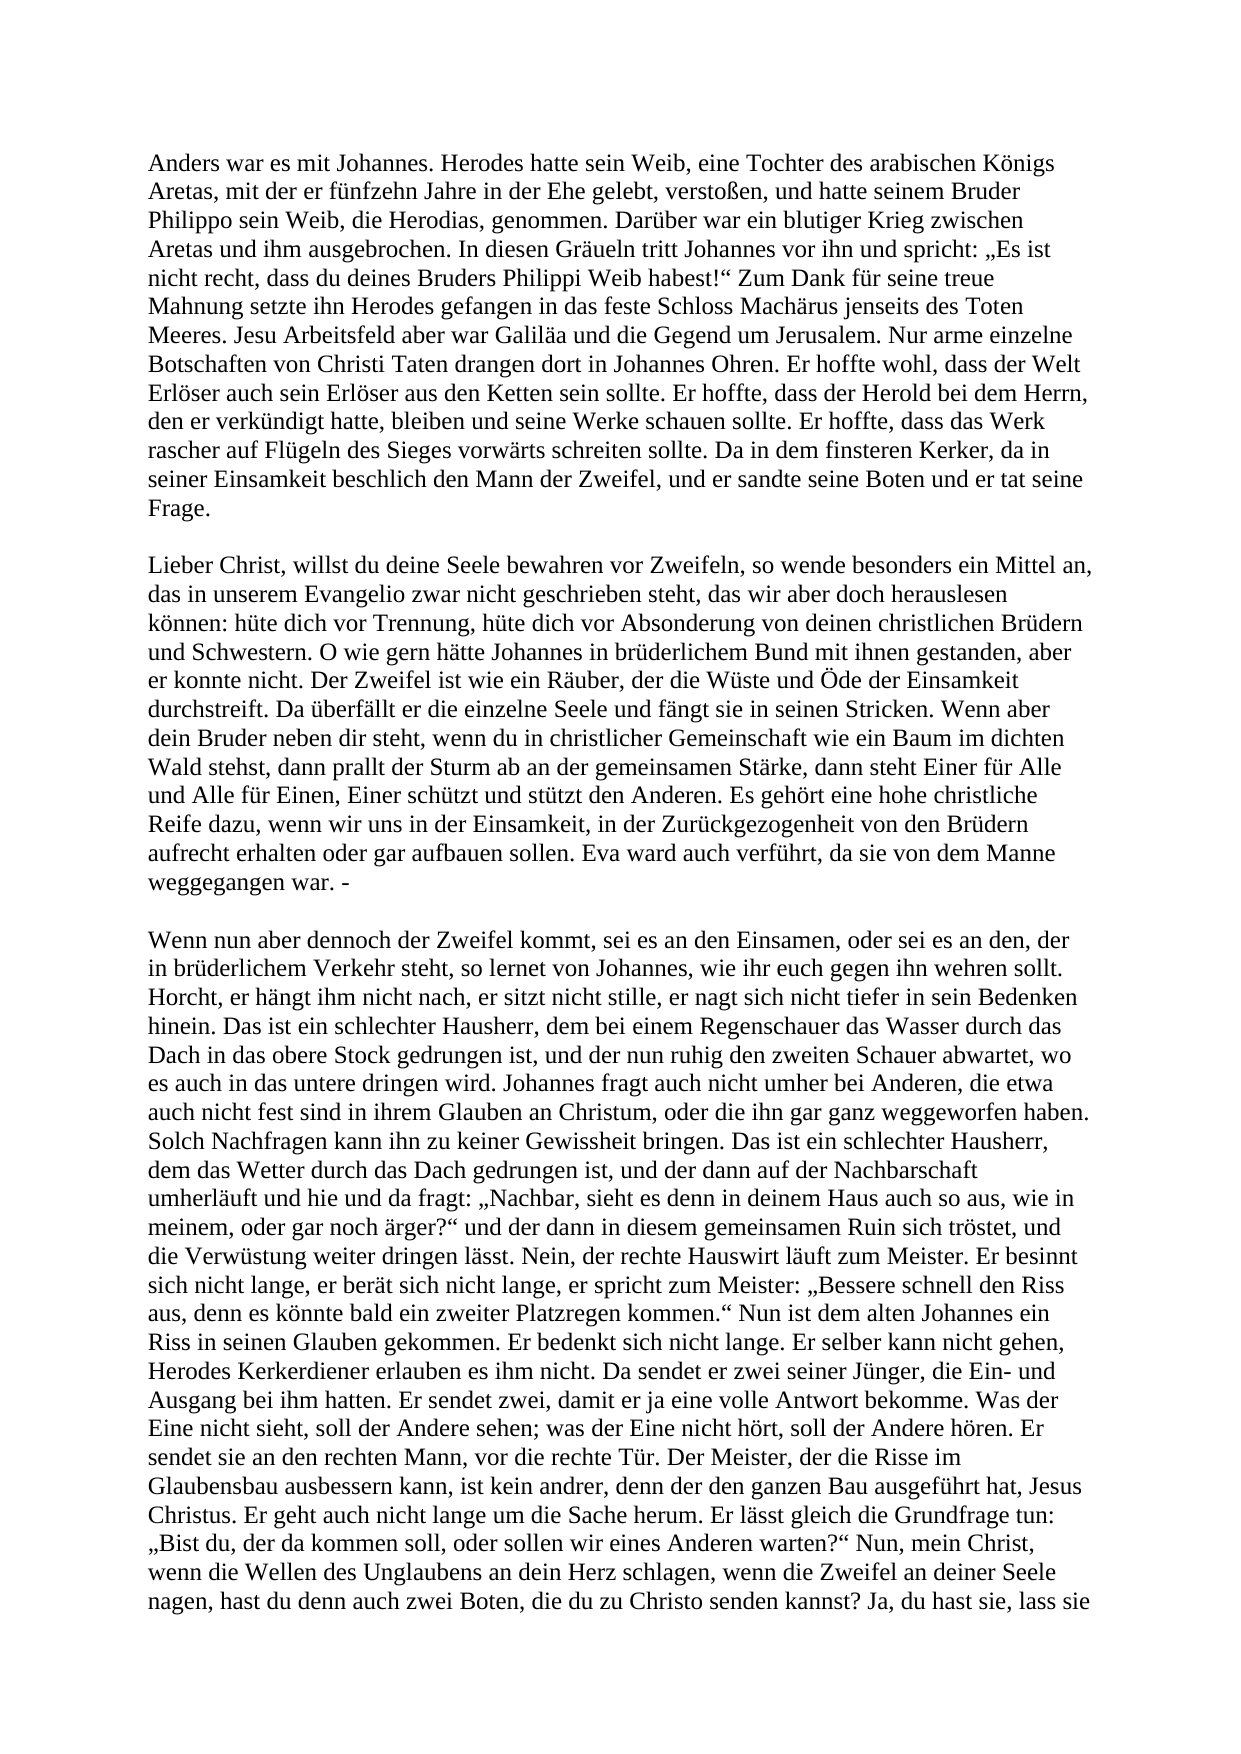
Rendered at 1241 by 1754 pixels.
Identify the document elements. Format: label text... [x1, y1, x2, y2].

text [148, 925, 1093, 1615]
text Anders war es mit Johannes. Herodes hatte sein Weib, eine Tochter des arabischen Königs Aretas, mit der er fünfzehn Jahre in der Ehe gelebt, verstoßen, und hatte seinem Bruder Philippo sein Weib, die Herodias, genommen. Darüber war ein blutiger Krieg zwischen Aretas und ihm ausgebrochen. In diesen Gräueln tritt Johannes vor ihn und spricht: „Es ist nicht recht, dass du deines Bruders Philippi Weib habest!“ Zum Dank für seine treue Mahnung setzte ihn Herodes gefangen in das feste Schloss Machärus jenseits des Toten Meeres. Jesu Arbeitsfeld aber war Galiläa und die Gegend um Jerusalem. Nur arme einzelne Botschaften von Christi Taten drangen dort in Johannes Ohren. Er hoffte wohl, dass der Welt Erlöser auch sein Erlöser aus den Ketten sein sollte. Er hoffte, dass der Herold bei dem Herrn, den er verkündigt hatte, bleiben und seine Werke schauen sollte. Er hoffte, dass das Werk rascher auf Flügeln des Sieges vorwärts schreiten sollte. Da in dem finsteren Kerker, da in seiner Einsamkeit beschlich den Mann der Zweifel, und er sandte seine Boten und er tat seine Frage. [148, 148, 1093, 521]
text Lieber Christ, willst du deine Seele bewahren vor Zweifeln, so wende besonders ein Mittel an, das in unserem Evangelio zwar nicht geschrieben steht, das wir aber doch herauslesen können: hüte dich vor Trennung, hüte dich vor Absonderung von deinen christlichen Brüdern und Schwestern. O wie gern hätte Johannes in brüderlichem Bund mit ihnen gestanden, aber er konnte nicht. Der Zweifel ist wie ein Räuber, der die Wüste und Öde der Einsamkeit durchstreift. Da überfällt er die einzelne Seele und fängt sie in seinen Stricken. Wenn aber dein Bruder neben dir steht, wenn du in christlicher Gemeinschaft wie ein Baum im dichten Wald stehst, dann prallt der Sturm ab an der gemeinsamen Stärke, dann steht Einer für Alle und Alle für Einen, Einer schützt und stützt den Anderen. Es gehört eine hohe christliche Reife dazu, wenn wir uns in der Einsamkeit, in der Zurückgezogenheit von den Brüdern aufrecht erhalten oder gar aufbauen sollen. Eva ward auch verführt, da sie von dem Manne weggegangen war. - [148, 551, 1093, 896]
